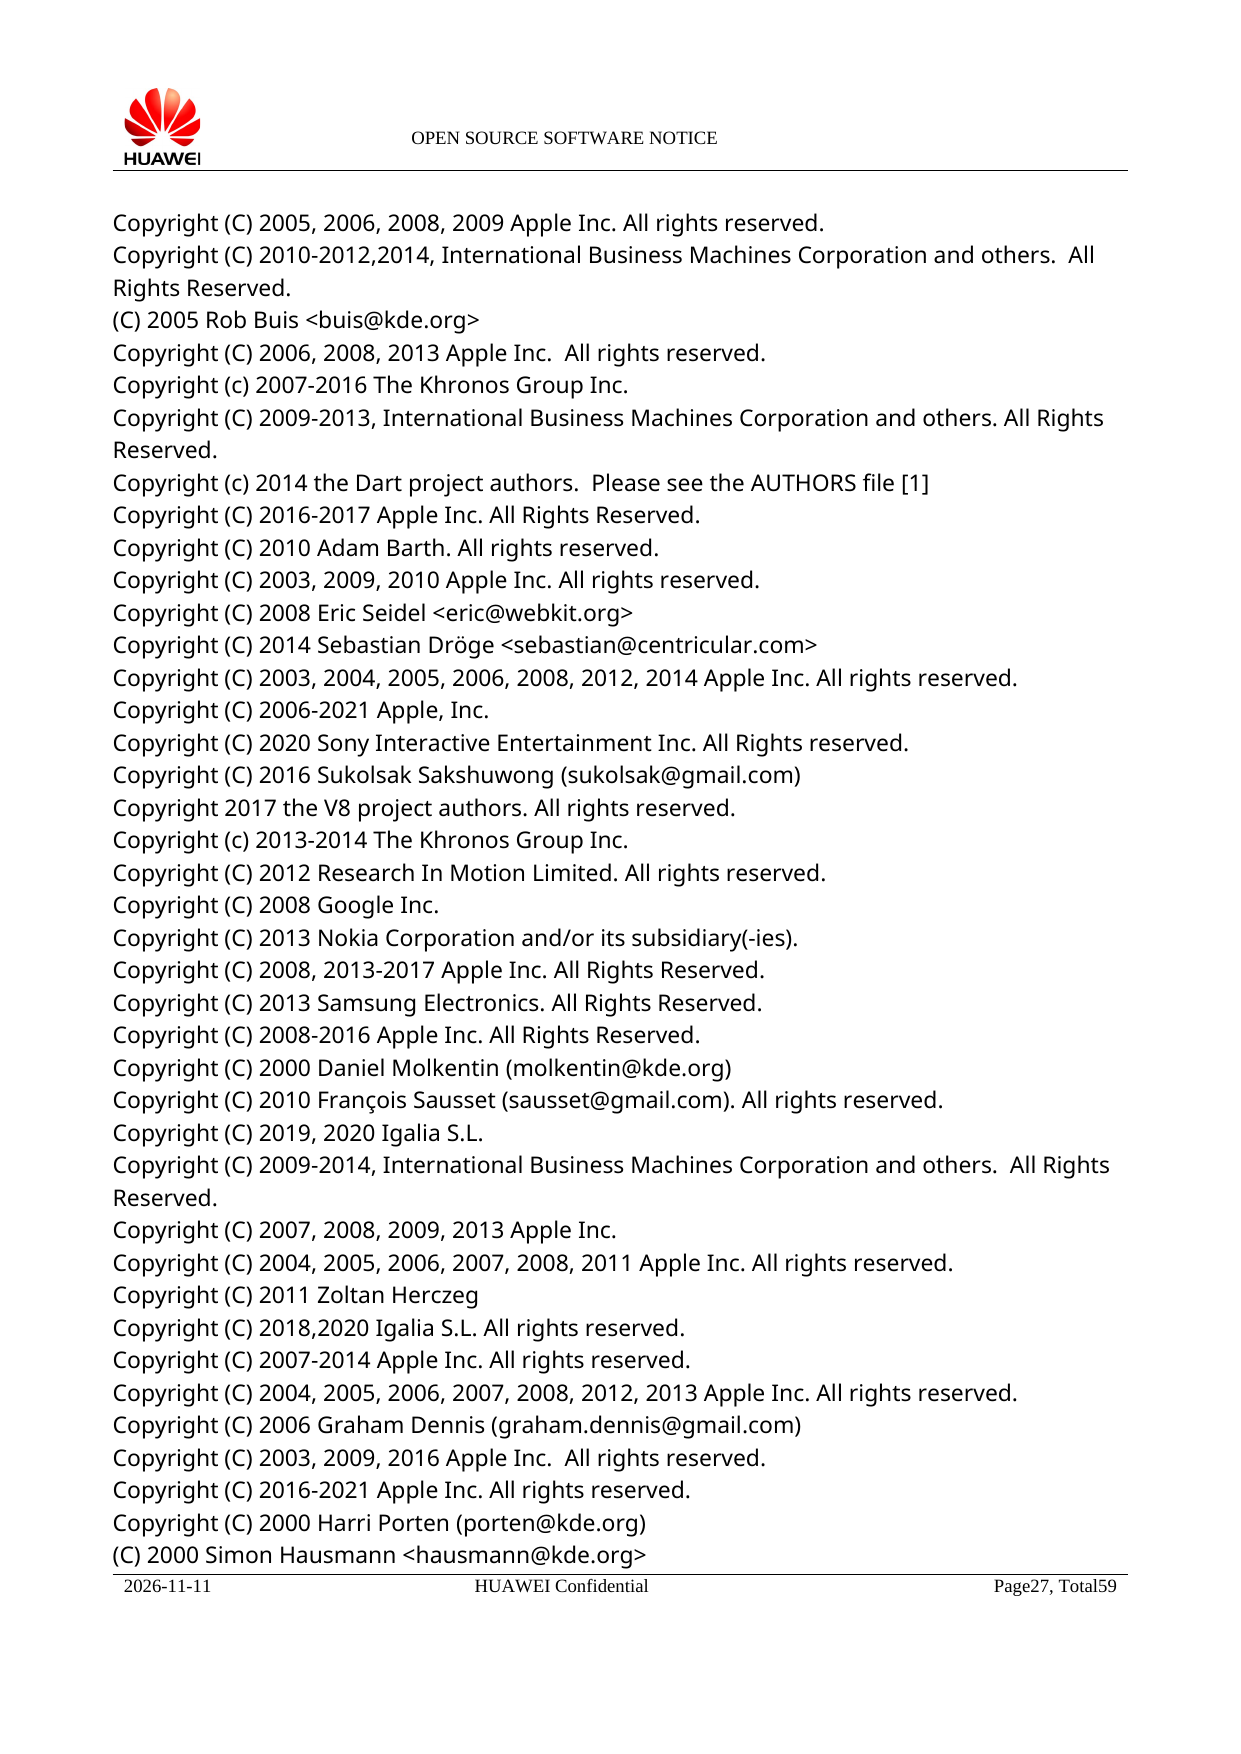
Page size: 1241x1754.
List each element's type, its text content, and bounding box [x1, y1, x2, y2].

picture [124, 88, 201, 165]
